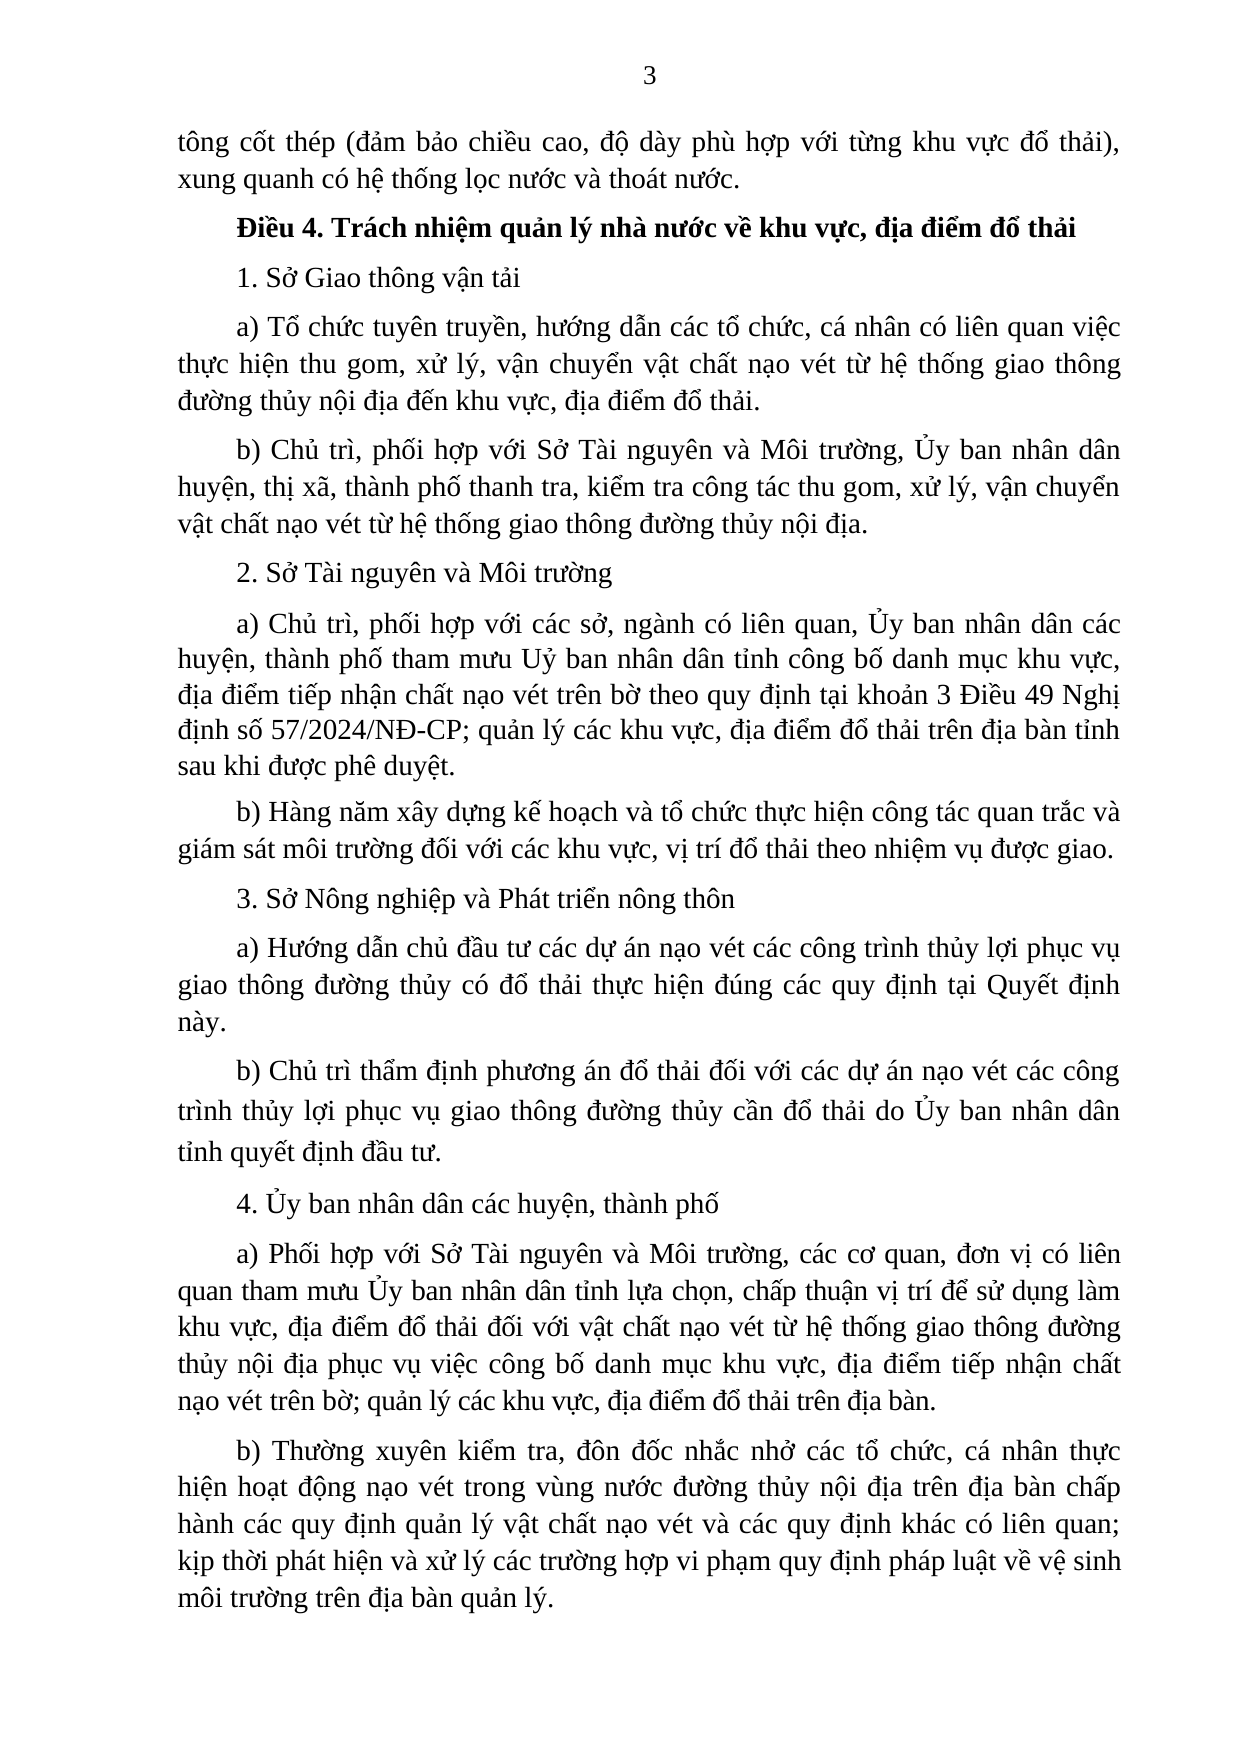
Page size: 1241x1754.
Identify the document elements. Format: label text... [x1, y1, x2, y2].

text a) Chủ trì, phối hợp với các sở, ngành có liên quan, Ủy ban nhân dân các huyện, thành phố tham mưu Uỷ ban nhân dân tỉnh công bố danh mục khu vực, địa điểm tiếp nhận chất nạo vét trên bờ theo quy định tại khoản 3 Điều 49 Nghị định số 57/2024/NĐ-CP; quản lý các khu vực, địa điểm đổ thải trên địa bàn tỉnh sau khi được phê duyệt. [177, 605, 1122, 782]
text a) Phối hợp với Sở Tài nguyên và Môi trường, các cơ quan, đơn vị có liên quan tham mưu Ủy ban nhân dân tỉnh lựa chọn, chấp thuận vị trí để sử dụng làm khu vực, địa điểm đổ thải đối với vật chất nạo vét từ hệ thống giao thông đường thủy nội địa phục vụ việc công bố danh mục khu vực, địa điểm tiếp nhận chất nạo vét trên bờ; quản lý các khu vực, địa điểm đổ thải trên địa bàn. [177, 1236, 1122, 1417]
text b) Thường xuyên kiểm tra, đôn đốc nhắc nhở các tổ chức, cá nhân thực hiện hoạt động nạo vét trong vùng nước đường thủy nội địa trên địa bàn chấp hành các quy định quản lý vật chất nạo vét và các quy định khác có liên quan; kịp thời phát hiện và xử lý các trường hợp vi phạm quy định pháp luật về vệ sinh môi trường trên địa bàn quản lý. [177, 1433, 1122, 1614]
text b) Chủ trì thẩm định phương án đổ thải đối với các dự án nạo vét các công trình thủy lợi phục vụ giao thông đường thủy cần đổ thải do Ủy ban nhân dân tỉnh quyết định đầu tư. [177, 1053, 1122, 1167]
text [177, 124, 1122, 195]
text 3. Sở Nông nghiệp và Phát triển nông thôn [177, 881, 1122, 914]
text 1. Sở Giao thông vận tải [177, 260, 1122, 293]
text a) Hướng dẫn chủ đầu tư các dự án nạo vét các công trình thủy lợi phục vụ giao thông đường thủy có đổ thải thực hiện đúng các quy định tại Quyết định này. [177, 930, 1122, 1037]
text b) Chủ trì, phối hợp với Sở Tài nguyên và Môi trường, Ủy ban nhân dân huyện, thị xã, thành phố thanh tra, kiểm tra công tác thu gom, xử lý, vận chuyển vật chất nạo vét từ hệ thống giao thông đường thủy nội địa. [177, 432, 1122, 540]
text a) Tổ chức tuyên truyền, hướng dẫn các tổ chức, cá nhân có liên quan việc thực hiện thu gom, xử lý, vận chuyển vật chất nạo vét từ hệ thống giao thông đường thủy nội địa đến khu vực, địa điểm đổ thải. [177, 309, 1122, 417]
text 4. Ủy ban nhân dân các huyện, thành phố [177, 1186, 1122, 1220]
text 2. Sở Tài nguyên và Môi trường [177, 556, 1122, 589]
text Điều 4. Trách nhiệm quản lý nhà nước về khu vực, địa điểm đổ thải [177, 211, 1122, 244]
text b) Hàng năm xây dựng kế hoạch và tổ chức thực hiện công tác quan trắc và giám sát môi trường đối với các khu vực, vị trí đổ thải theo nhiệm vụ được giao. [177, 794, 1122, 865]
